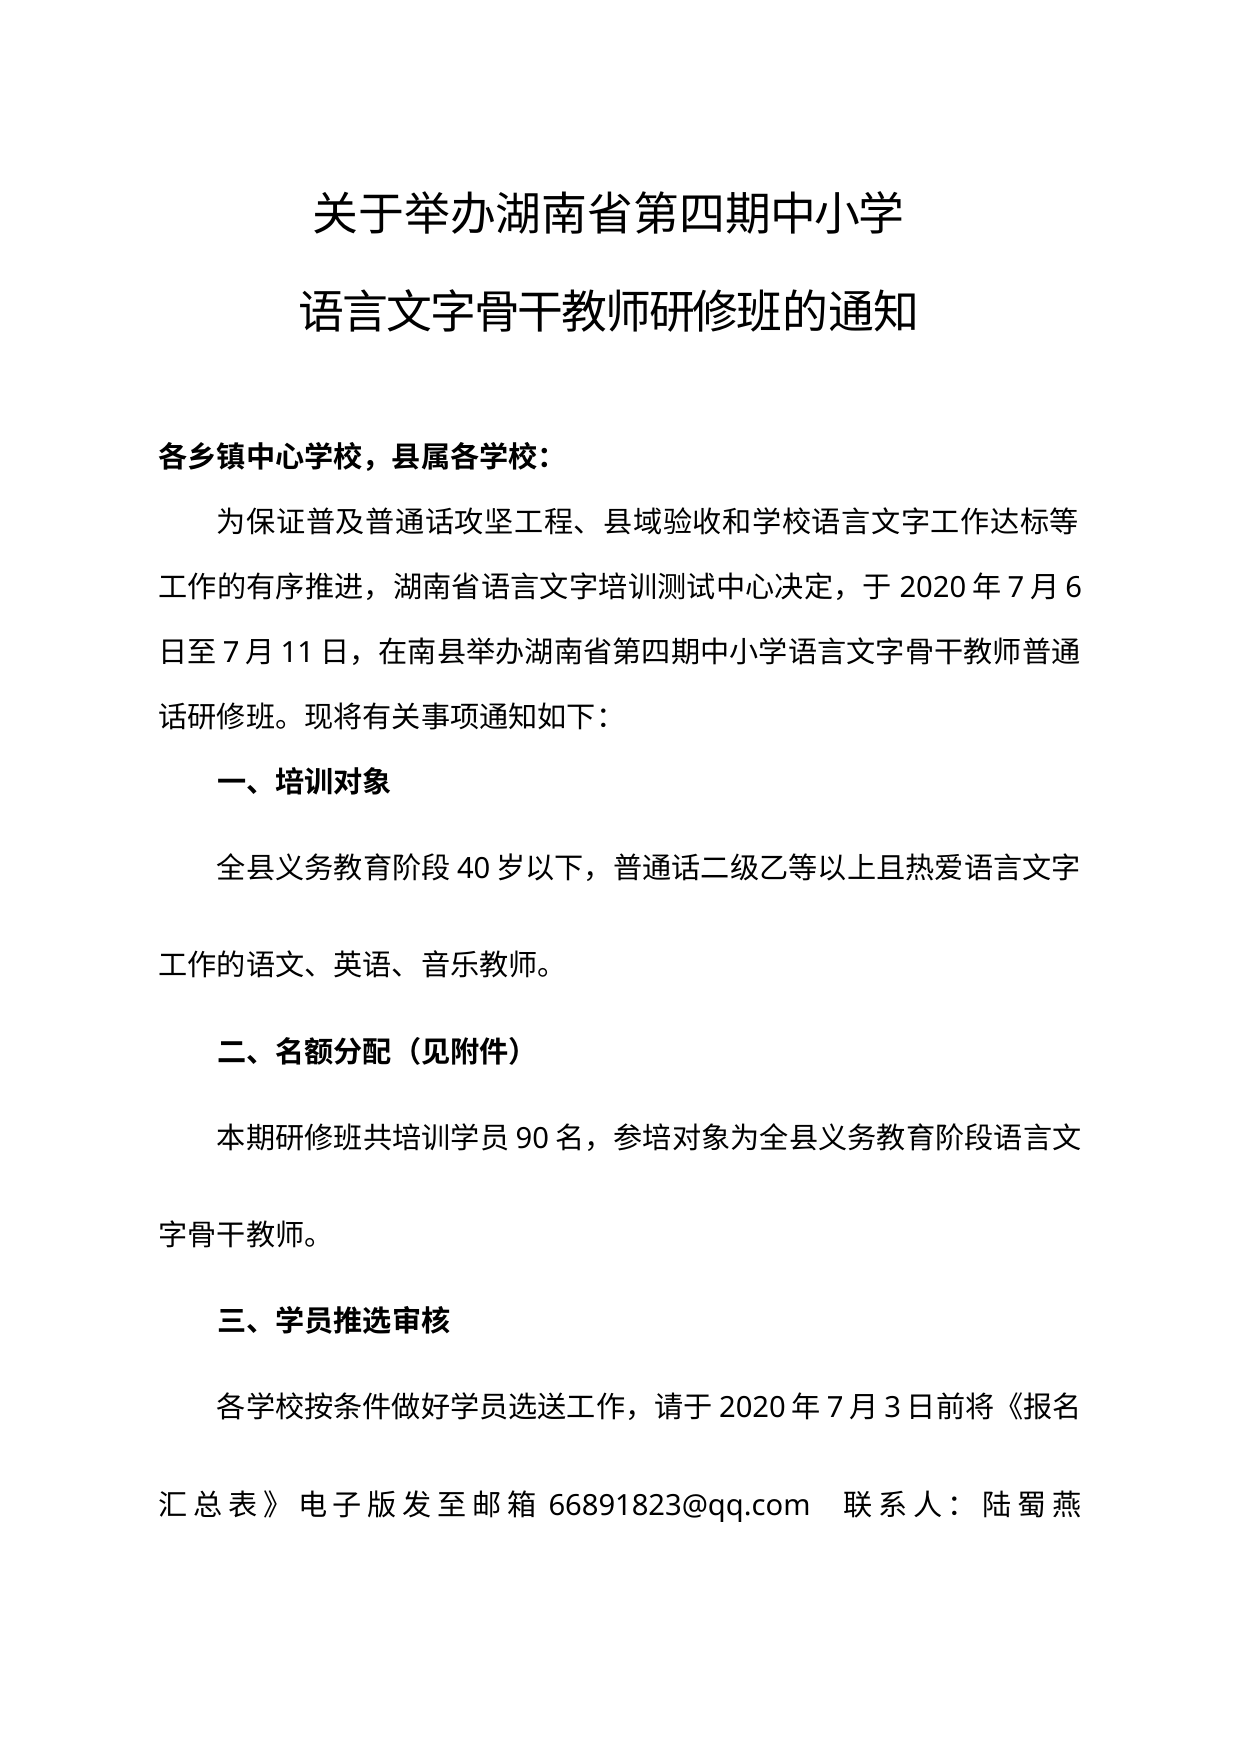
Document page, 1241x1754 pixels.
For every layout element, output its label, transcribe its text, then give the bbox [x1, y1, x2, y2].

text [158, 1373, 1082, 1535]
text 为保证普及普通话攻坚工程、县域验收和学校语言文字工作达标等工作的有序推进，湖南省语言文字培训测试中心决定，于2020年7月6日至7月11日，在南县举办湖南省第四期中小学语言文字骨干教师普通话研修班。现将有关事项通知如下： [158, 487, 1082, 747]
text 三、学员推选审核 [158, 1287, 1082, 1352]
text 关于举办湖南省第四期中小学 [158, 162, 1060, 259]
text 本期研修班共培训学员90名，参培对象为全县义务教育阶段语言文字骨干教师。 [158, 1103, 1082, 1265]
text 语言文字骨干教师研修班的通知 [158, 259, 1060, 357]
text 全县义务教育阶段40岁以下，普通话二级乙等以上且热爱语言文字工作的语文、英语、音乐教师。 [158, 833, 1082, 996]
text 一、培训对象 [158, 747, 1082, 812]
text 各乡镇中心学校，县属各学校： [158, 422, 1082, 487]
text 二、名额分配（见附件） [158, 1017, 1082, 1082]
